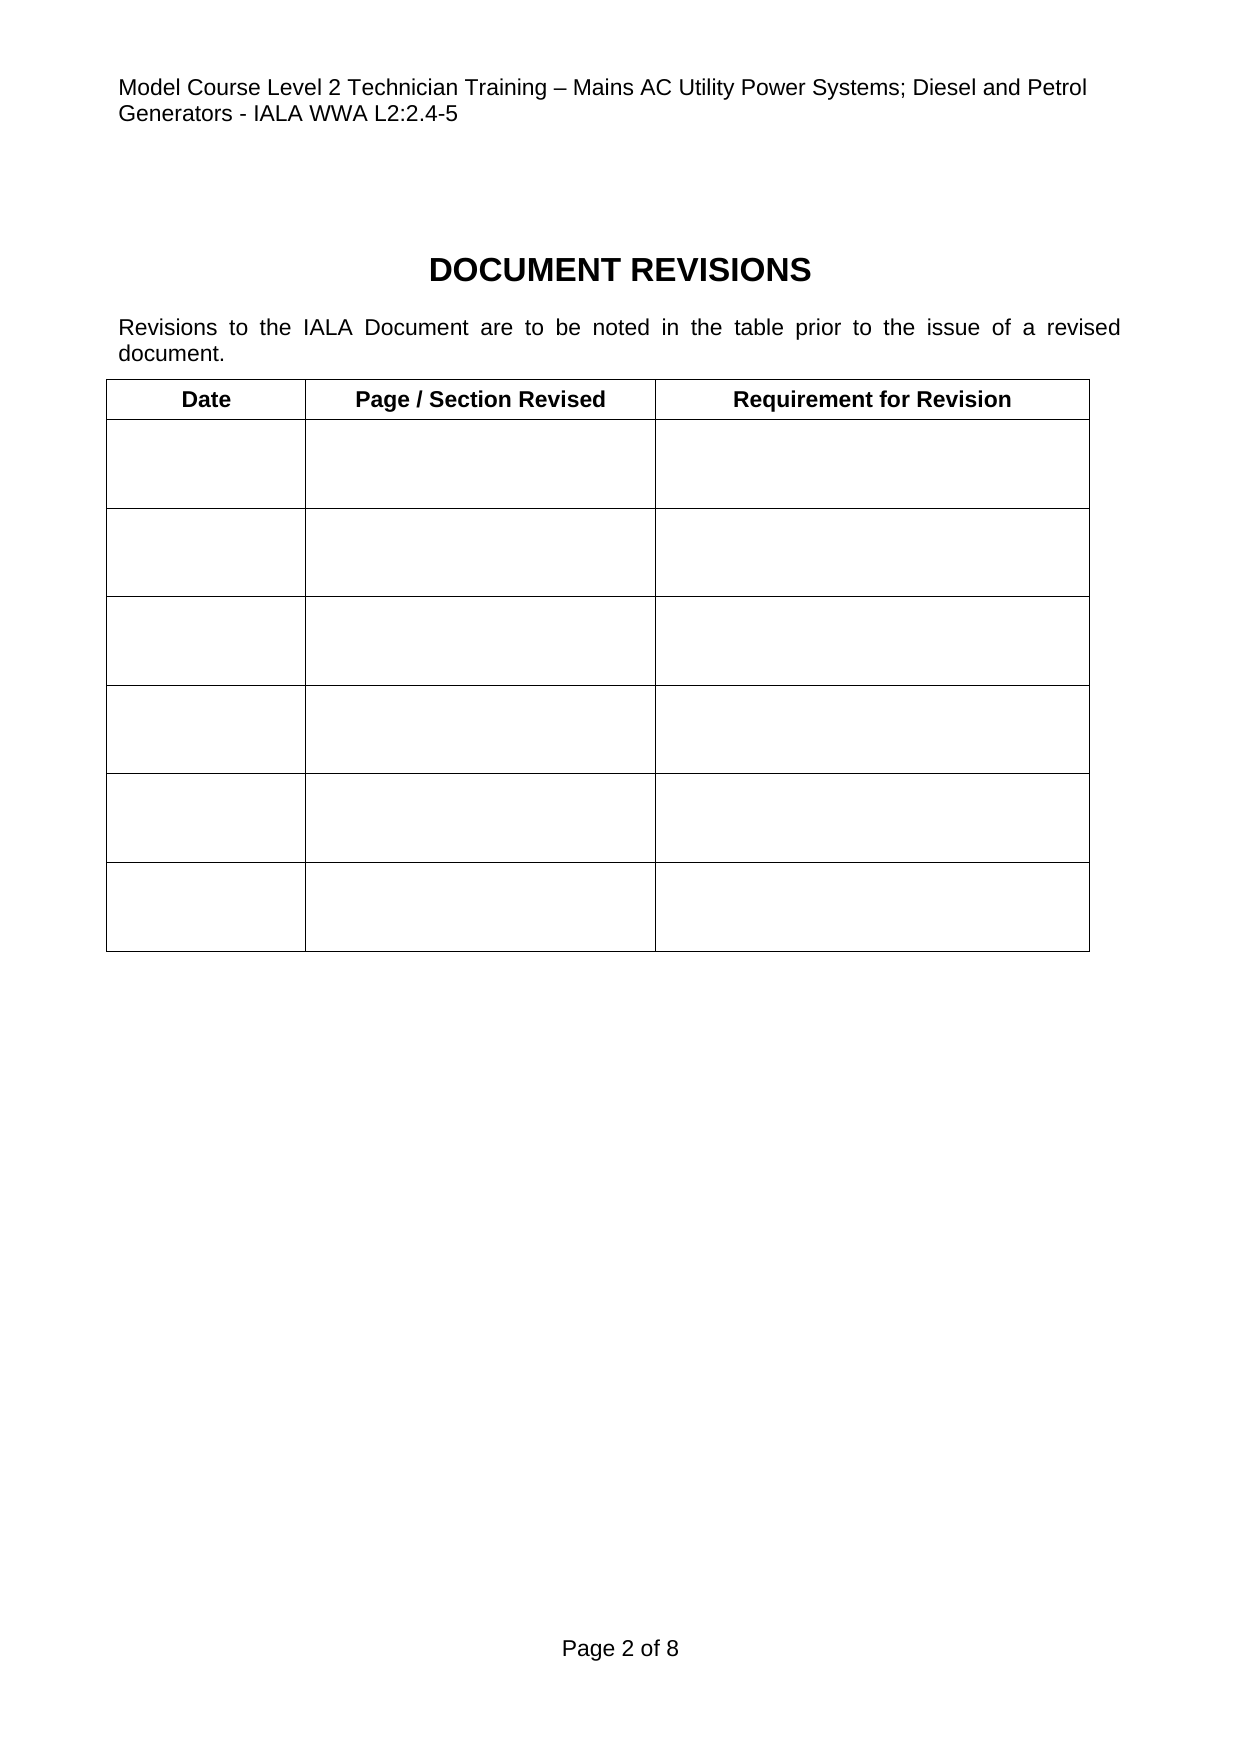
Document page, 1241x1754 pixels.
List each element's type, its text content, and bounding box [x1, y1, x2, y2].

table_cell [306, 774, 655, 862]
table_cell [107, 597, 305, 685]
table_cell [306, 863, 655, 951]
table_cell [656, 420, 1089, 507]
table_cell [107, 509, 305, 596]
table_cell [656, 597, 1089, 685]
table_header Requirement for Revision [656, 380, 1089, 419]
text Revisions to the IALA Document are to be noted in the table prior to the issue of a revised document. [118, 314, 1122, 366]
table_header Page / Section Revised [306, 380, 655, 419]
table_cell [306, 597, 655, 685]
table_cell [107, 863, 305, 951]
table_cell [656, 686, 1089, 773]
table_cell [656, 509, 1089, 596]
table_cell [107, 686, 305, 773]
table_cell [107, 774, 305, 862]
table_cell [656, 774, 1089, 862]
title DOCUMENT REVISIONS [118, 250, 1122, 289]
table_cell [306, 686, 655, 773]
table_cell [306, 420, 655, 507]
table_cell [306, 509, 655, 596]
table_cell [107, 420, 305, 507]
table_cell [656, 863, 1089, 951]
table_header Date [107, 380, 305, 419]
